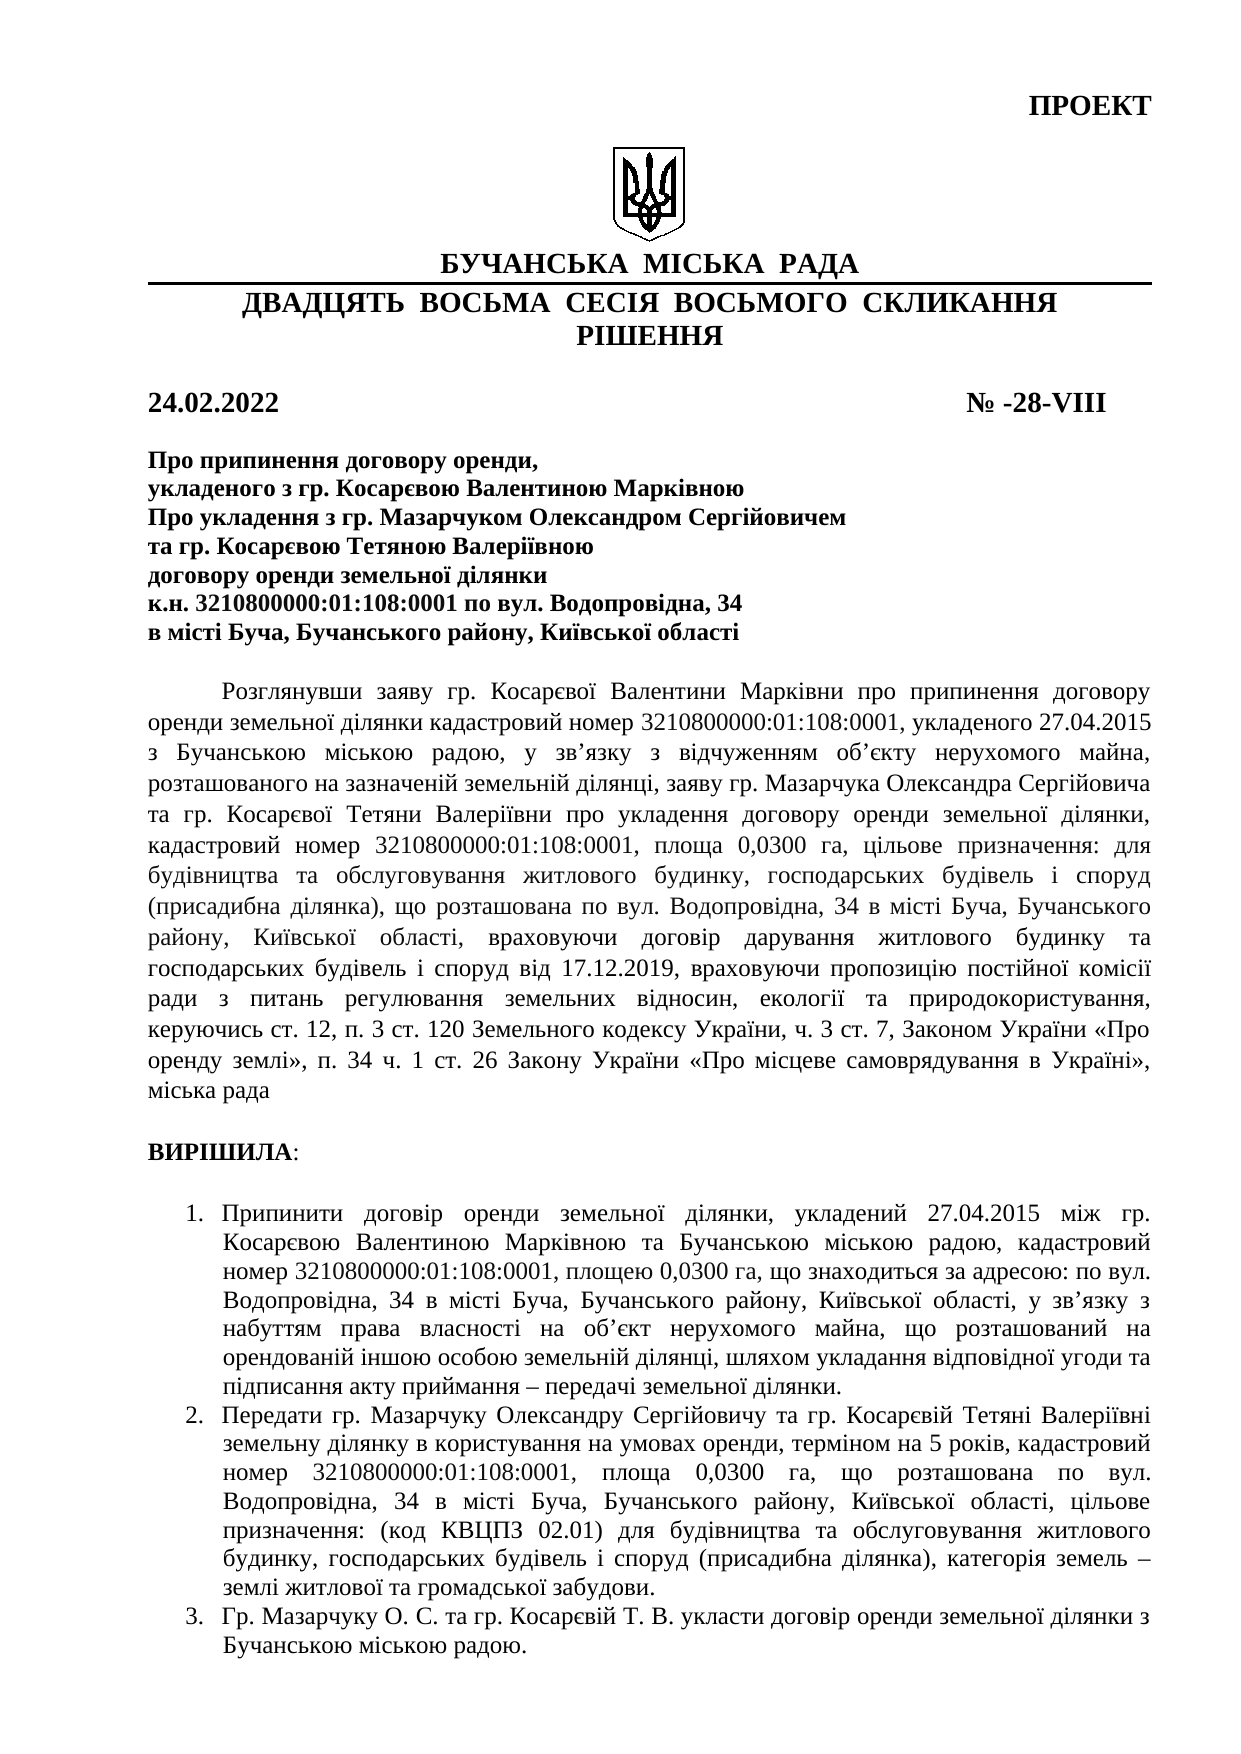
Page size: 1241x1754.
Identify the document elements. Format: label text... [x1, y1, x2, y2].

text ПРОЕКТ [148, 88, 1152, 122]
text к.н. 3210800000:01:108:0001 по вул. Водопровідна, 34 [148, 588, 1152, 617]
list Гр. Мазарчуку О. С. та гр. Косарєвій Т. В. укласти договір оренди земельної ділянки з Бучанською міською радою. [185, 1601, 1152, 1658]
list Припинити договір оренди земельної ділянки, укладений 27.04.2015 між гр. Косарєвою Валентиною Марківною та Бучанською міською радою, кадастровий номер 3210800000:01:108:0001, площею 0,0300 га, що знаходиться за адресою: по вул. Водопровідна, 34 в місті Буча, Бучанського району, Київської області, у зв’язку з набуттям права власності на об’єкт нерухомого майна, що розташований на орендованій іншою особою земельній ділянці, шляхом укладання відповідної угоди та підписання акту приймання – передачі земельної ділянки. [185, 1198, 1152, 1400]
text договору оренди земельної ділянки [148, 560, 1152, 588]
text Про укладення з гр. Мазарчуком Олександром Сергійовичем [148, 502, 1152, 531]
text Про припинення договору оренди, [148, 445, 1152, 473]
text 24.02.2022 № -28-VІІІ [148, 385, 1152, 419]
text ДВАДЦЯТЬ ВОСЬМА СЕСІЯ ВОСЬМОГО СКЛИКАННЯ [148, 285, 1152, 318]
text ВИРІШИЛА: [148, 1137, 1152, 1166]
text в місті Буча, Бучанського району, Київської області [148, 617, 1152, 646]
text РІШЕННЯ [148, 318, 1152, 352]
text та гр. Косарєвою Тетяною Валеріївною [148, 531, 1152, 560]
text укладеного з гр. Косарєвою Валентиною Марківною [148, 473, 1152, 502]
text БУЧАНСЬКА МІСЬКА РАДА [148, 246, 1152, 282]
text Розглянувши заяву гр. Косарєвої Валентини Марківни про припинення договору оренди земельної ділянки кадастровий номер 3210800000:01:108:0001, укладеного 27.04.2015 з Бучанською міською радою, у зв’язку з відчуженням об’єкту нерухомого майна, розташованого на зазначеній земельній ділянці, заяву гр. Мазарчука Олександра Сергійовича та гр. Косарєвої Тетяни Валеріївни про укладення договору оренди земельної ділянки, кадастровий номер 3210800000:01:108:0001, площа 0,0300 га, цільове призначення: для будівництва та обслуговування житлового будинку, господарських будівель i споруд (присадибна ділянка), що розташована по вул. Водопровідна, 34 в місті Буча, Бучанського району, Київської області, враховуючи договір дарування житлового будинку та господарських будівель і споруд від 17.12.2019, враховуючи пропозицію постійної комісії ради з питань регулювання земельних відносин, екології та природокористування, керуючись ст. 12, п. 3 ст. 120 Земельного кодексу України, ч. 3 ст. 7, Законом України «Про оренду землі», п. 34 ч. 1 ст. 26 Закону України «Про місцеве самоврядування в Україні», міська рада [148, 676, 1152, 860]
text Розглянувши заяву гр. Косарєвої Валентини Марківни про припинення договору оренди земельної ділянки кадастровий номер 3210800000:01:108:0001, укладеного 27.04.2015 з Бучанською міською радою, у зв’язку з відчуженням об’єкту нерухомого майна, розташованого на зазначеній земельній ділянці, заяву гр. Мазарчука Олександра Сергійовича та гр. Косарєвої Тетяни Валеріївни про укладення договору оренди земельної ділянки, кадастровий номер 3210800000:01:108:0001, площа 0,0300 га, цільове призначення: для будівництва та обслуговування житлового будинку, господарських будівель i споруд (присадибна ділянка), що розташована по вул. Водопровідна, 34 в місті Буча, Бучанського району, Київської області, враховуючи договір дарування житлового будинку та господарських будівель і споруд від 17.12.2019, враховуючи пропозицію постійної комісії ради з питань регулювання земельних відносин, екології та природокористування, керуючись ст. 12, п. 3 ст. 120 Земельного кодексу України, ч. 3 ст. 7, Законом України «Про оренду землі», п. 34 ч. 1 ст. 26 Закону України «Про місцеве самоврядування в Україні», міська рада [148, 920, 1152, 1104]
list Передати гр. Мазарчуку Олександру Сергійовичу та гр. Косарєвій Тетяні Валеріївні земельну ділянку в користування на умовах оренди, терміном на 5 років, кадастровий номер 3210800000:01:108:0001, площа 0,0300 га, що розташована по вул. Водопровідна, 34 в місті Буча, Бучанського району, Київської області, цільове призначення: (код КВЦПЗ 02.01) для будівництва та обслуговування житлового будинку, господарських будівель i споруд (присадибна ділянка), категорія земель – землі житлової та громадської забудови. [185, 1400, 1152, 1601]
